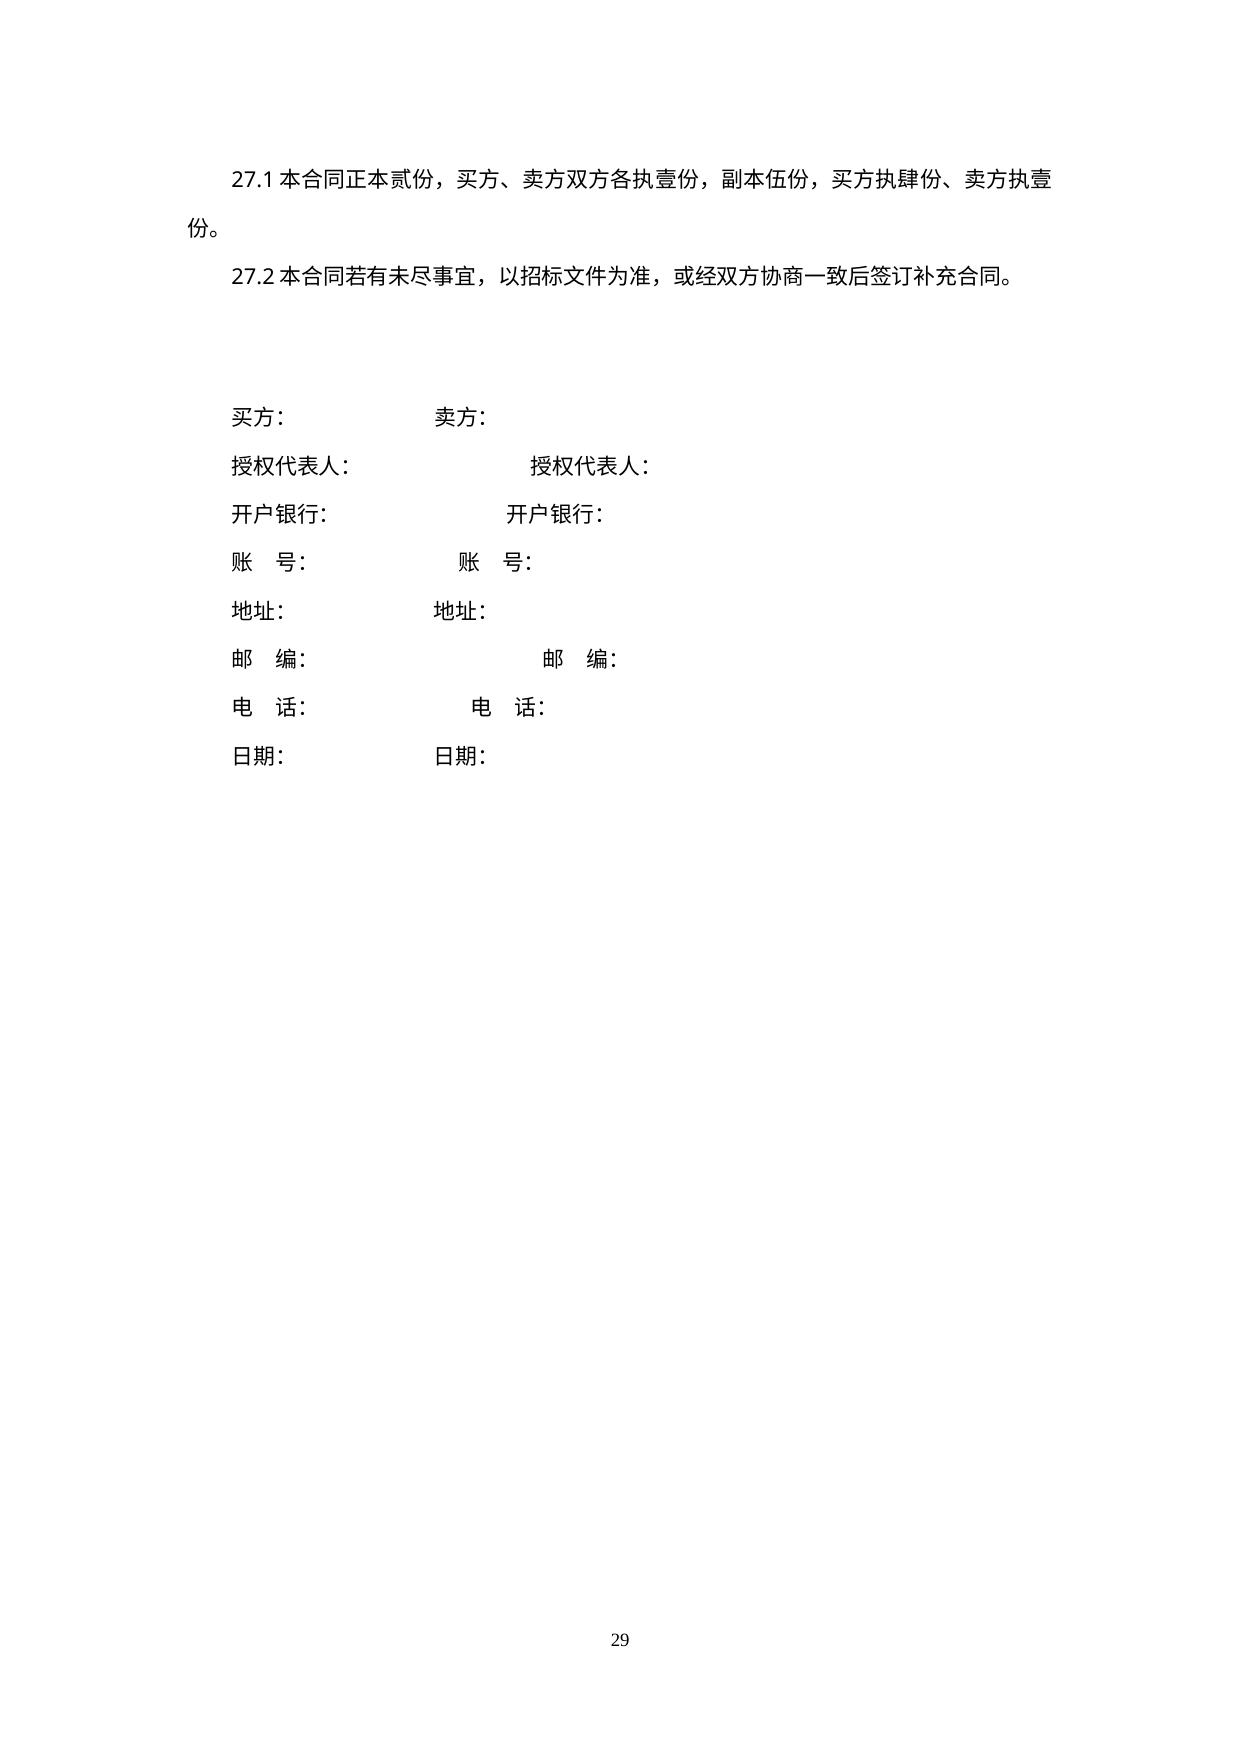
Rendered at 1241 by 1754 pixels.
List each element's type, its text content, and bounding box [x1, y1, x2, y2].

text 买方： 卖方： [187, 400, 1053, 432]
text 27.1本合同正本贰份，买方、卖方双方各执壹份，副本伍份，买方执肆份、卖方执壹份。 [187, 162, 1053, 243]
text 电 话： 电 话： [187, 690, 1053, 722]
text 27.2本合同若有未尽事宜，以招标文件为准，或经双方协商一致后签订补充合同。 [187, 259, 1053, 292]
text 授权代表人： 授权代表人： [187, 448, 1053, 481]
text 邮 编： 邮 编： [187, 642, 1053, 674]
text 开户银行： 开户银行： [187, 497, 1053, 529]
text 账 号： 账 号： [187, 545, 1053, 577]
text 日期： 日期： [187, 738, 1053, 771]
text 地址： 地址： [187, 593, 1053, 626]
